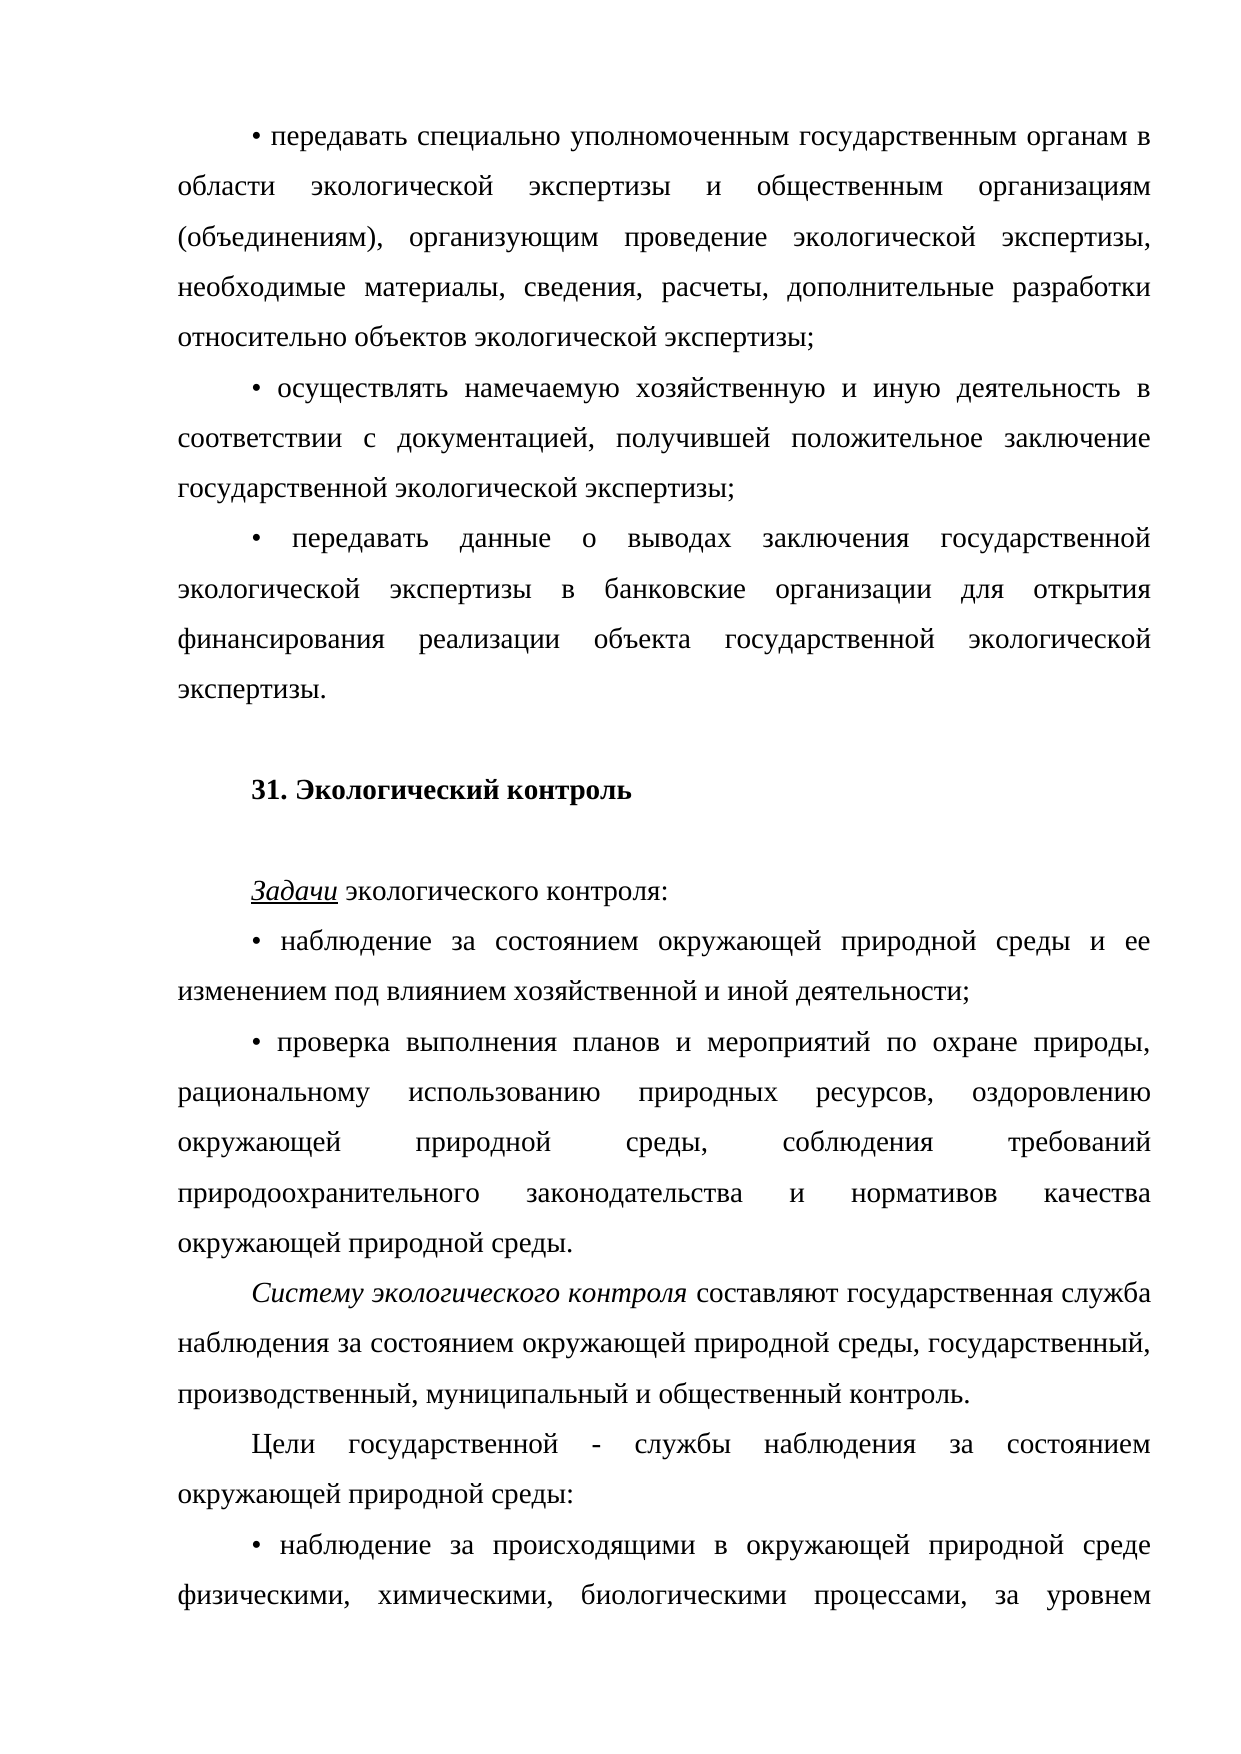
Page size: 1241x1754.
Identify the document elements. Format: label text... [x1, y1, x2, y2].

text Задачи экологического контроля: [177, 873, 1152, 906]
text • передавать специально уполномоченным государственным органам в области экологической экспертизы и общественным организациям (объединениям), организующим проведение экологической экспертизы, необходимые материалы, сведения, расчеты, дополнительные разработки относительно объектов экологической экспертизы; [177, 118, 1152, 353]
text Цели государственной - службы наблюдения за состоянием окружающей природной среды: [177, 1426, 1152, 1510]
text • наблюдение за состоянием окружающей природной среды и ее изменением под влиянием хозяйственной и иной деятельности; [177, 923, 1152, 1007]
text • осуществлять намечаемую хозяйственную и иную деятельность в соответствии с документацией, получившей положительное заключение государственной экологической экспертизы; [177, 370, 1152, 504]
text 31. Экологический контроль [177, 772, 1152, 806]
text • проверка выполнения планов и мероприятий по охране природы, рациональному использованию природных ресурсов, оздоровлению окружающей природной среды, соблюдения требований природоохранительного законодательства и нормативов качества окружающей природной среды. [177, 1024, 1152, 1258]
text • передавать данные о выводах заключения государственной экологической экспертизы в банковские организации для открытия финансирования реализации объекта государственной экологической экспертизы. [177, 521, 1152, 705]
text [177, 1527, 1152, 1611]
text Систему экологического контроля составляют государственная служба наблюдения за состоянием окружающей природной среды, государственный, производственный, муниципальный и общественный контроль. [177, 1275, 1152, 1409]
